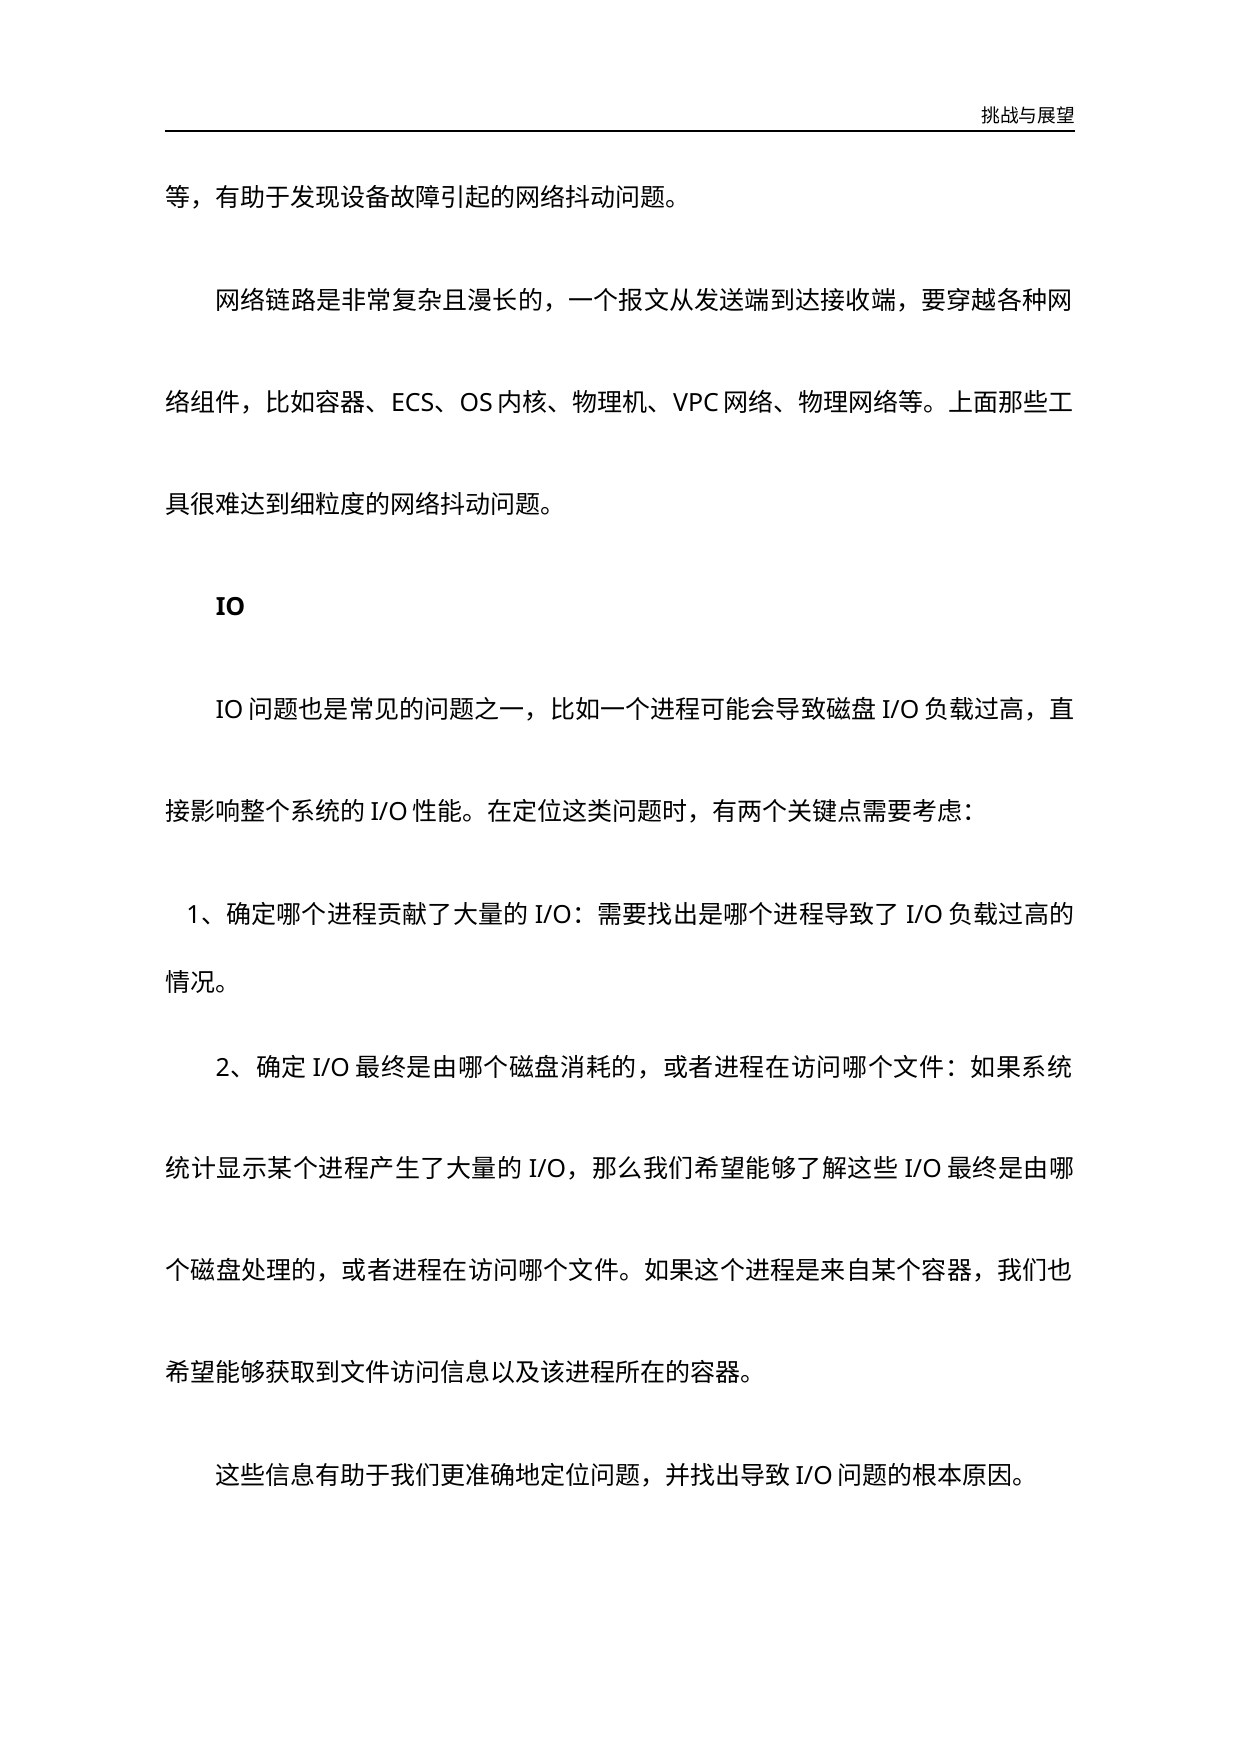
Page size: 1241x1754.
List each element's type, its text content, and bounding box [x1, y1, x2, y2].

text IO问题也是常见的问题之一，比如一个进程可能会导致磁盘I/O负载过高，直接影响整个系统的I/O性能。在定位这类问题时，有两个关键点需要考虑： [165, 673, 1075, 843]
text 2、确定I/O最终是由哪个磁盘消耗的，或者进程在访问哪个文件：如果系统统计显示某个进程产生了大量的I/O，那么我们希望能够了解这些I/O最终是由哪个磁盘处理的，或者进程在访问哪个文件。如果这个进程是来自某个容器，我们也希望能够获取到文件访问信息以及该进程所在的容器。 [165, 1031, 1075, 1405]
text 网络链路是非常复杂且漫长的，一个报文从发送端到达接收端，要穿越各种网络组件，比如容器、ECS、OS内核、物理机、VPC网络、物理网络等。上面那些工具很难达到细粒度的网络抖动问题。 [165, 265, 1075, 537]
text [165, 162, 1075, 230]
text IO [165, 572, 1075, 639]
text 这些信息有助于我们更准确地定位问题，并找出导致I/O问题的根本原因。 [165, 1440, 1075, 1508]
text 1、确定哪个进程贡献了大量的I/O：需要找出是哪个进程导致了I/O负载过高的情况。 [165, 878, 1075, 1014]
